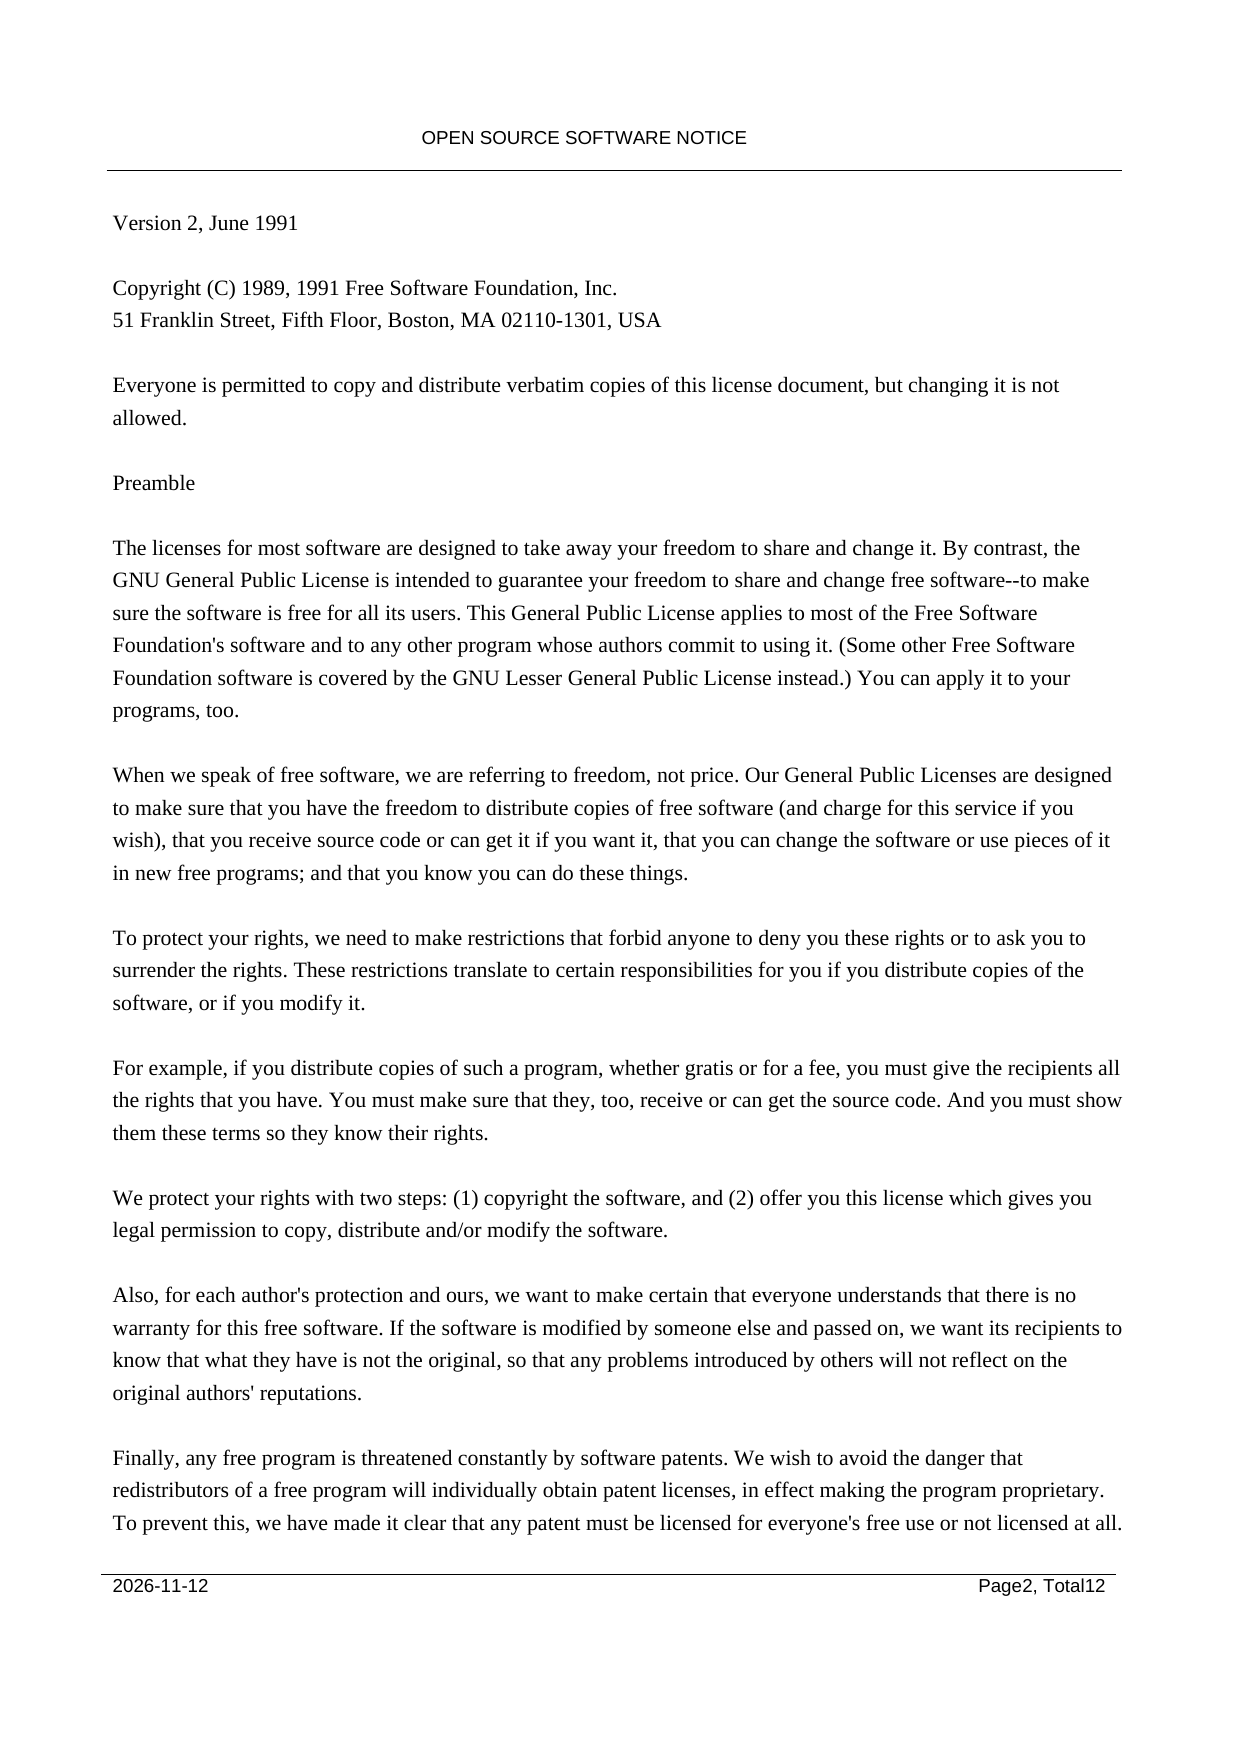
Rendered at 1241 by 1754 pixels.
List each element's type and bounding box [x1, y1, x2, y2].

text [112, 206, 1128, 1539]
